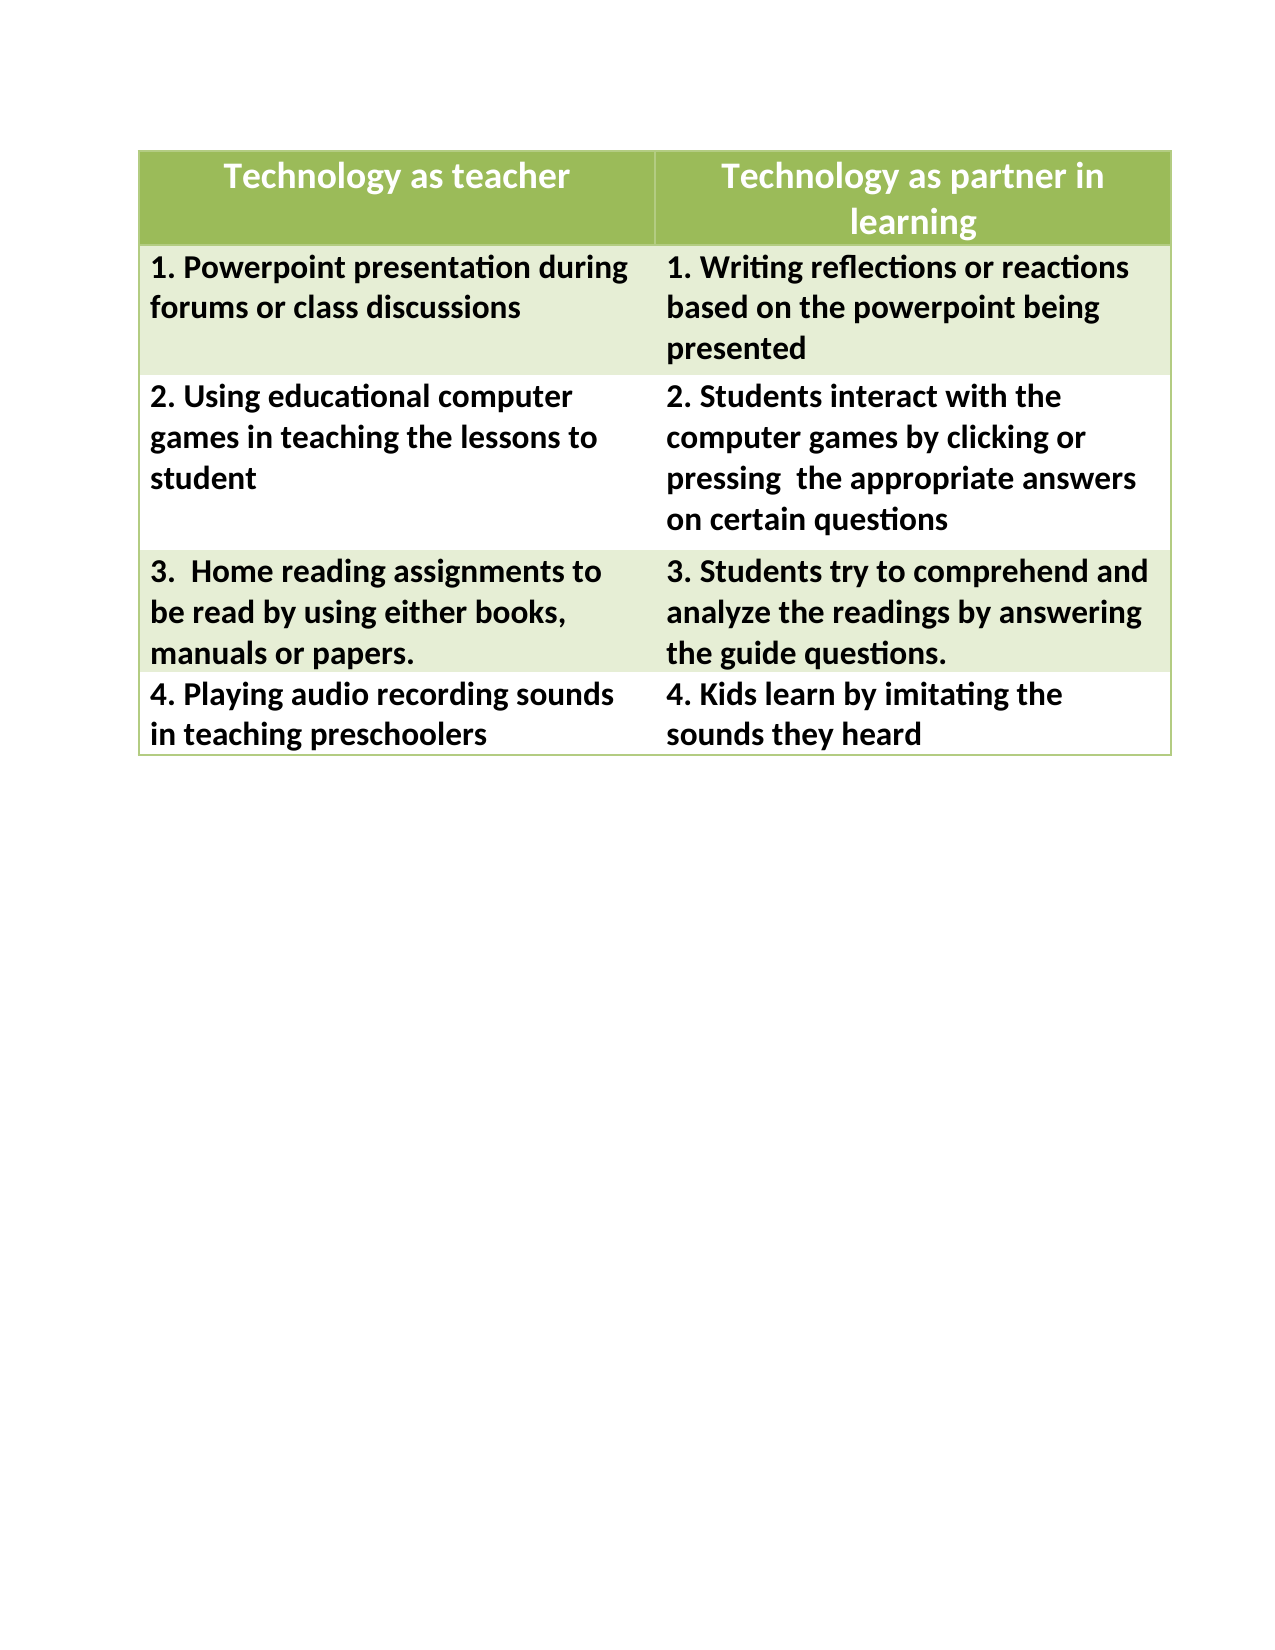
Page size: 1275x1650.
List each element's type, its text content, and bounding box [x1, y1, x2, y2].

table_cell 3. Students try to comprehend and analyze the readings by answering the guide questions. [655, 550, 1170, 672]
table_cell 4. Kids learn by imitating the sounds they heard [655, 673, 1170, 754]
table_cell 2. Using educational computer games in teaching the lessons to student [140, 375, 655, 550]
table_cell 1. Powerpoint presentation during forums or class discussions [140, 246, 655, 375]
table_cell 1. Writing reflections or reactions based on the powerpoint being presented [655, 246, 1170, 375]
table_header Technology as teacher [140, 152, 654, 244]
table_cell 4. Playing audio recording sounds in teaching preschoolers [140, 673, 655, 754]
table_cell 2. Students interact with the computer games by clicking or pressing the appropriate answers on certain questions [655, 375, 1170, 550]
table_header Technology as partner in learning [656, 152, 1170, 244]
table_cell 3. Home reading assignments to be read by using either books, manuals or papers. [140, 550, 655, 672]
